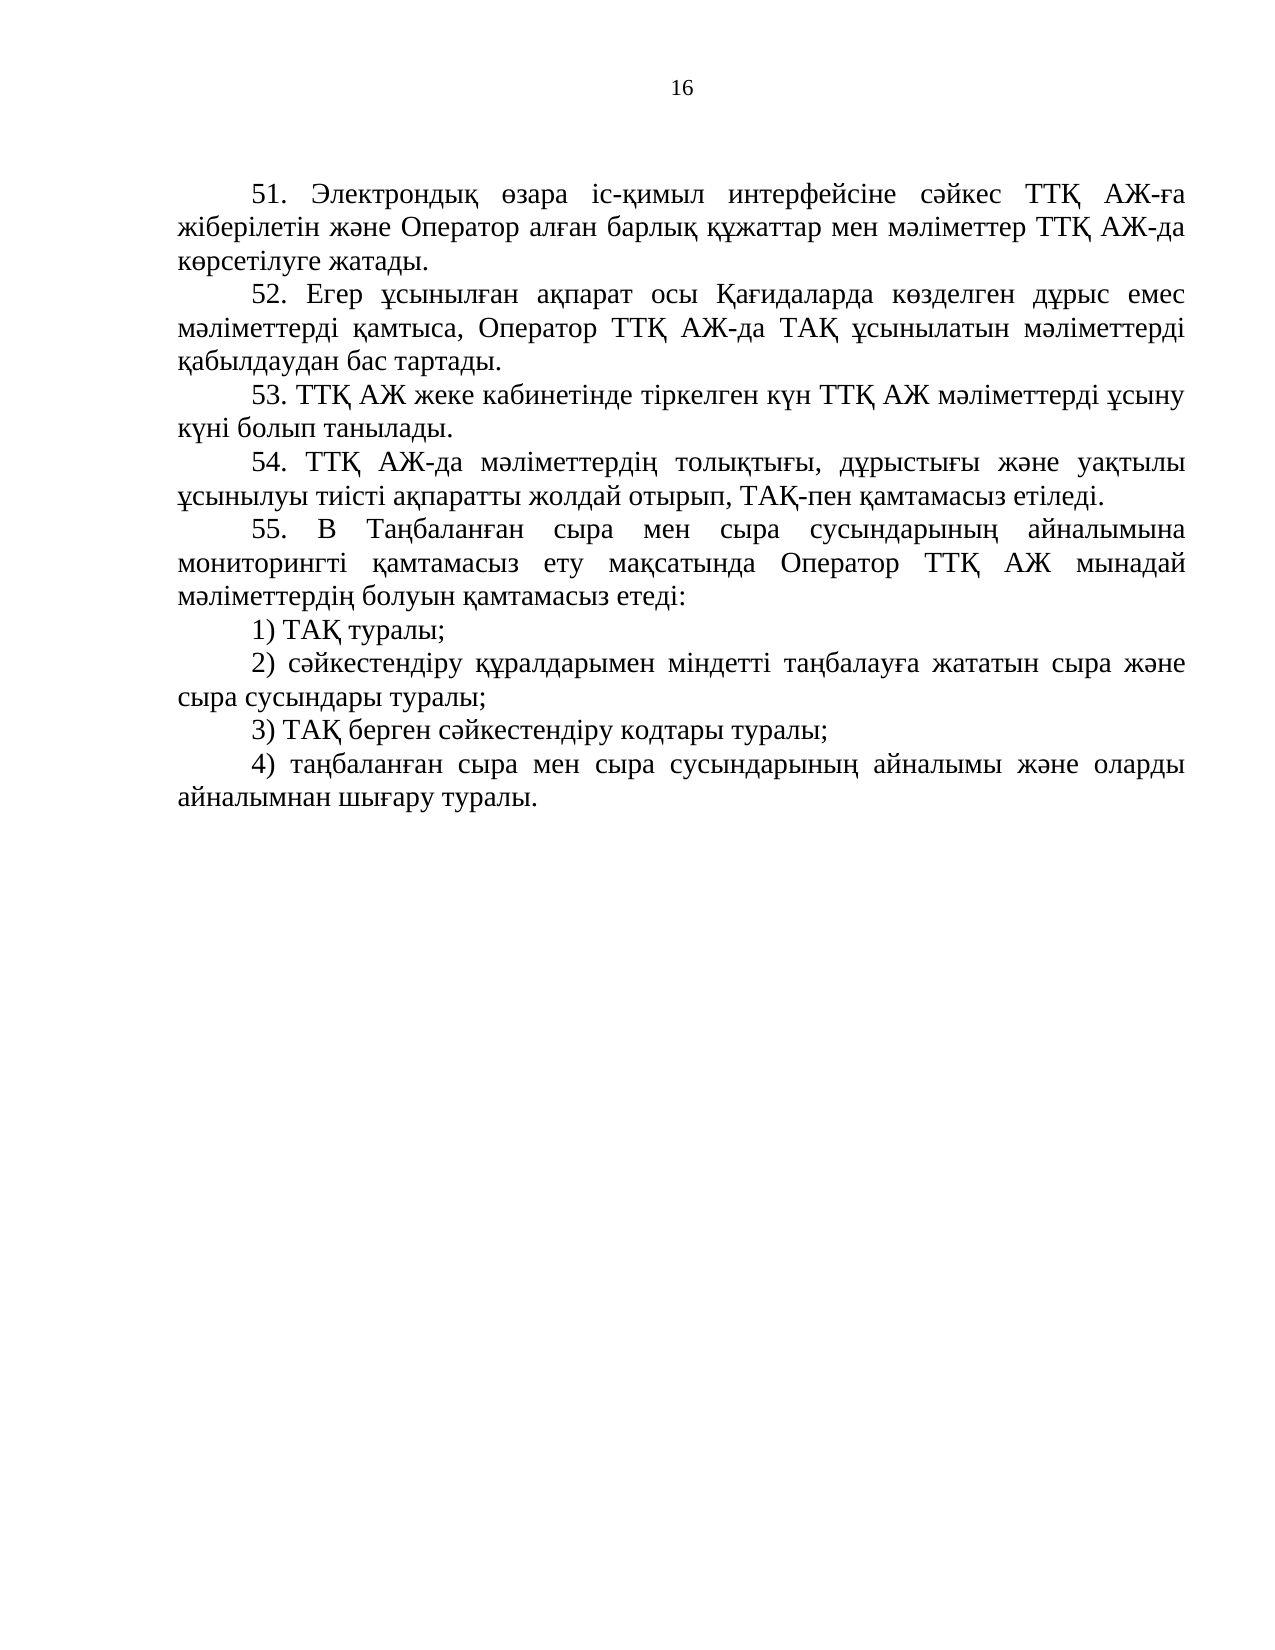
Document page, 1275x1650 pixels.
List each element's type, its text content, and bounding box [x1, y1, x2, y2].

text 53. ТТҚ АЖ жеке кабинетінде тіркелген күн ТТҚ АЖ мәліметтерді ұсыну күні болып танылады. [177, 377, 1186, 444]
text 52. Егер ұсынылған ақпарат осы Қағидаларда көзделген дұрыс емес мәліметтерді қамтыса, Оператор ТТҚ АЖ-да ТАҚ ұсынылатын мәліметтерді қабылдаудан бас тартады. [177, 276, 1186, 377]
text 55. В Таңбаланған сыра мен сыра сусындарының айналымына мониторингті қамтамасыз ету мақсатында Оператор ТТҚ АЖ мынадай мәліметтердің болуын қамтамасыз етеді: [177, 511, 1186, 612]
text 2) сәйкестендіру құралдарымен міндетті таңбалауға жататын сыра және сыра сусындары туралы; [177, 645, 1186, 712]
text 54. ТТҚ АЖ-да мәліметтердің толықтығы, дұрыстығы және уақтылы ұсынылуы тиісті ақпаратты жолдай отырып, ТАҚ-пен қамтамасыз етіледі. [177, 444, 1186, 511]
text 51. Электрондық өзара іс-қимыл интерфейсіне сәйкес ТТҚ АЖ-ға жіберілетін және Оператор алған барлық құжаттар мен мәліметтер ТТҚ АЖ-да көрсетілуге жатады. [177, 176, 1186, 276]
text 4) таңбаланған сыра мен сыра сусындарының айналымы және оларды айналымнан шығару туралы. [177, 746, 1186, 813]
text 3) ТАҚ берген сәйкестендіру кодтары туралы; [177, 712, 1186, 746]
text 1) ТАҚ туралы; [177, 612, 1186, 645]
